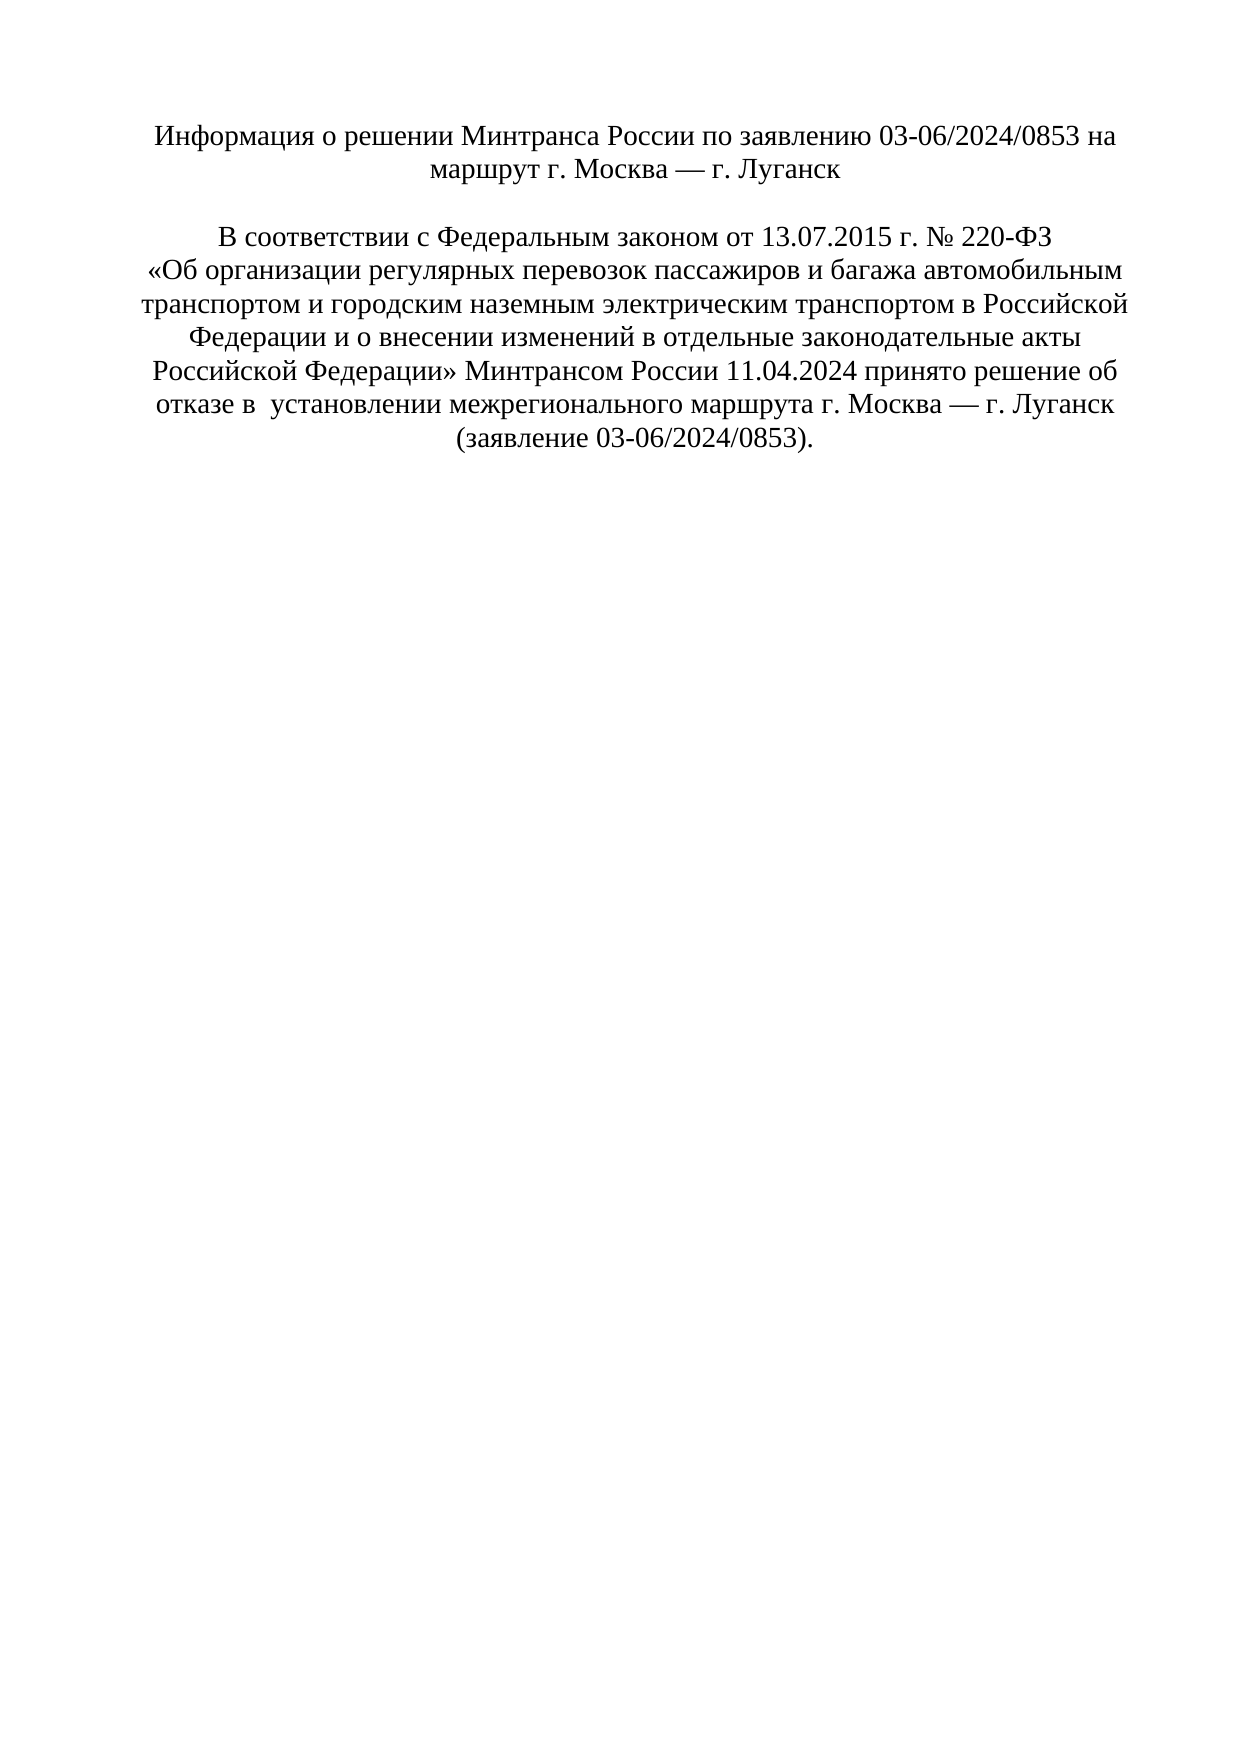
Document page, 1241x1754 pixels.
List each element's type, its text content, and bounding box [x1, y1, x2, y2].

text Информация о решении Минтранса России по заявлению 03-06/2024/0853 на маршрут г. Москва — г. Луганск [118, 118, 1152, 185]
text В соответствии с Федеральным законом от 13.07.2015 г. № 220-ФЗ «Об организации регулярных перевозок пассажиров и багажа автомобильным транспортом и городским наземным электрическим транспортом в Российской Федерации и о внесении изменений в отдельные законодательные акты Российской Федерации» Минтрансом России 11.04.2024 принято решение об отказе в установлении межрегионального маршрута г. Москва — г. Луганск (заявление 03-06/2024/0853). [118, 219, 1152, 453]
